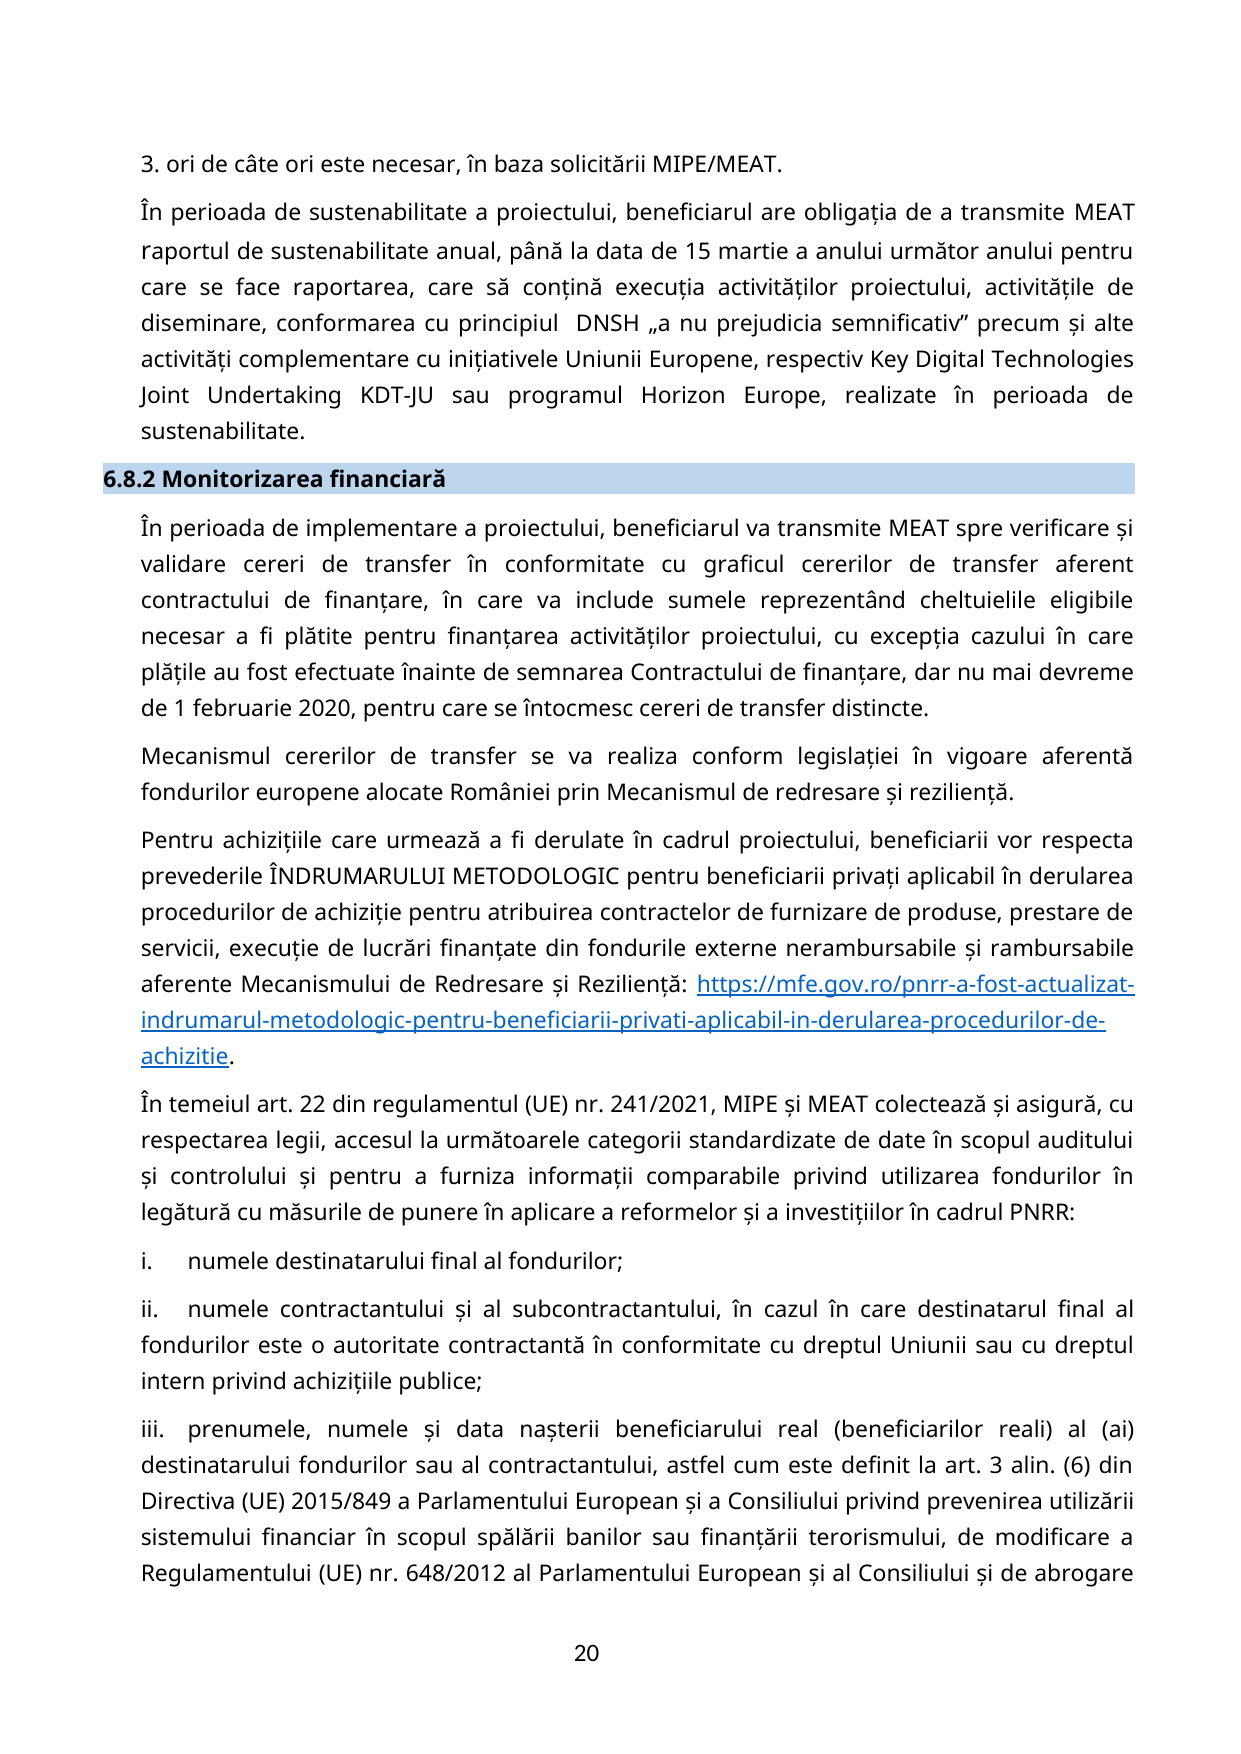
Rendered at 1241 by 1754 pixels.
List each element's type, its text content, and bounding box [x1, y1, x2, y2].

text În perioada de implementare a proiectului, beneficiarul va transmite MEAT spre verificare și validare cereri de transfer în conformitate cu graficul cererilor de transfer aferent contractului de finanțare, în care va include sumele reprezentând cheltuielile eligibile necesar a fi plătite pentru finanțarea activităților proiectului, cu excepția cazului în care plățile au fost efectuate înainte de semnarea Contractului de finanțare, dar nu mai devreme de 1 februarie 2020, pentru care se întocmesc cereri de transfer distincte. [141, 512, 1135, 723]
text 6.8.2 Monitorizarea financiară [103, 463, 1135, 494]
text 3. ori de câte ori este necesar, în baza solicitării MIPE/MEAT. [141, 148, 1135, 179]
text ii. numele contractantului și al subcontractantului, în cazul în care destinatarul final al fondurilor este o autoritate contractantă în conformitate cu dreptul Uniunii sau cu dreptul intern privind achizițiile publice; [141, 1293, 1135, 1396]
text În temeiul art. 22 din regulamentul (UE) nr. 241/2021, MIPE și MEAT colectează și asigură, cu respectarea legii, accesul la următoarele categorii standardizate de date în scopul auditului și controlului și pentru a furniza informații comparabile privind utilizarea fondurilor în legătură cu măsurile de punere în aplicare a reformelor și a investițiilor în cadrul PNRR: [141, 1088, 1135, 1227]
text În perioada de sustenabilitate a proiectului, beneficiarul are obligația de a transmite MEAT raportul de sustenabilitate anual, până la data de 15 martie a anului următor anului pentru care se face raportarea, care să conțină execuția activităților proiectului, activitățile de diseminare, conformarea cu principiul DNSH „a nu prejudicia semnificativ” precum și alte activități complementare cu inițiativele Uniunii Europene, respectiv Key Digital Technologies Joint Undertaking KDT-JU sau programul Horizon Europe, realizate în perioada de sustenabilitate. [141, 196, 1135, 446]
text Pentru achizițiile care urmează a fi derulate în cadrul proiectului, beneficiarii vor respecta prevederile ÎNDRUMARULUI METODOLOGIC pentru beneficiarii privați aplicabil în derularea procedurilor de achiziție pentru atribuirea contractelor de furnizare de produse, prestare de servicii, execuție de lucrări finanțate din fondurile externe nerambursabile și rambursabile aferente Mecanismului de Redresare și Reziliență: https://mfe.gov.ro/pnrr-a-fost-actualizat-indrumarul-metodologic-pentru-beneficiarii-privati-aplicabil-in-derularea-procedurilor-de-achizitie. [141, 824, 1135, 1071]
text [141, 1413, 1135, 1588]
text Mecanismul cererilor de transfer se va realiza conform legislației în vigoare aferentă fondurilor europene alocate României prin Mecanismul de redresare și reziliență. [141, 740, 1135, 807]
text i. numele destinatarului final al fondurilor; [141, 1244, 1135, 1276]
